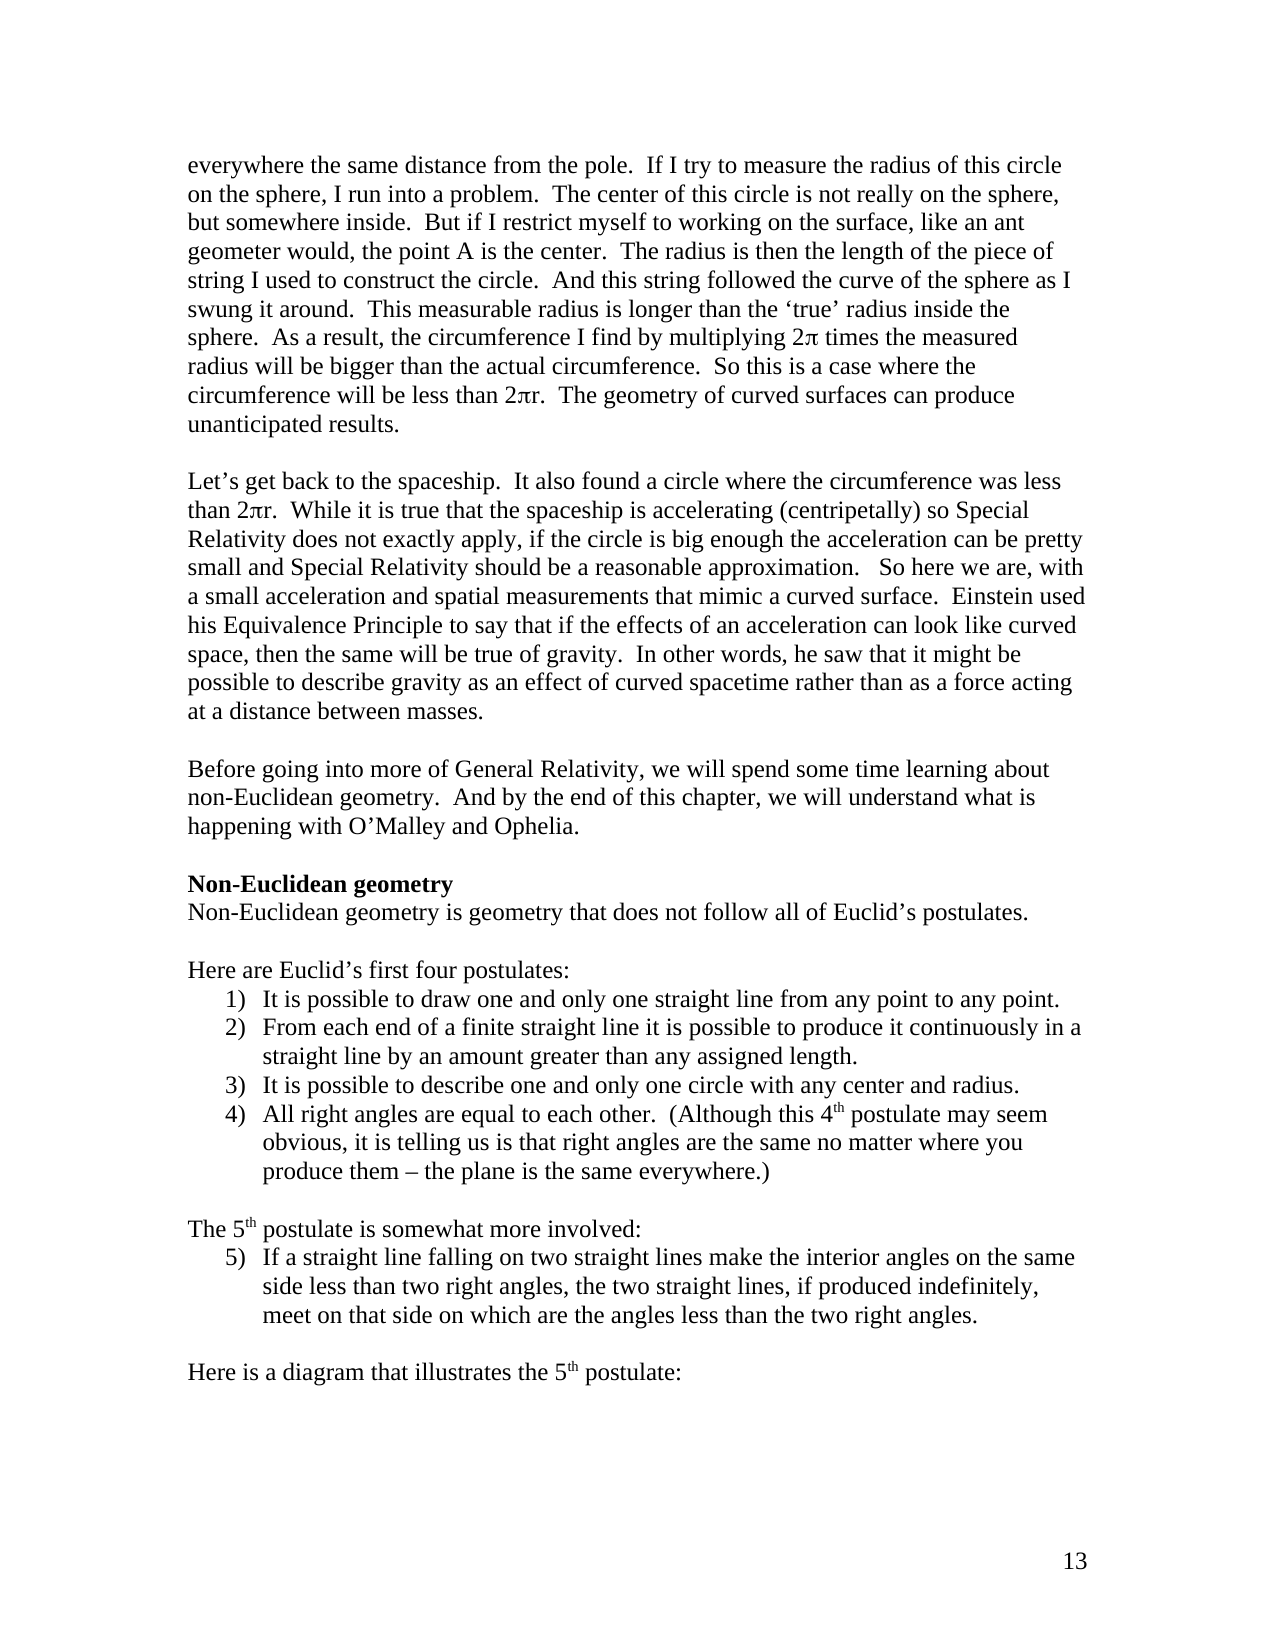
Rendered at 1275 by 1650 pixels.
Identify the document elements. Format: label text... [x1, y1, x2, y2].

list From each end of a finite straight line it is possible to produce it continuously in a straight line by an amount greater than any assigned length. [225, 1012, 1087, 1070]
text The 5th postulate is somewhat more involved: [187, 1214, 1087, 1242]
text Here is a diagram that illustrates the 5th postulate: [187, 1357, 1087, 1386]
list All right angles are equal to each other. (Although this 4th postulate may seem obvious, it is telling us is that right angles are the same no matter where you produce them – the plane is the same everywhere.) [225, 1099, 1087, 1185]
list It is possible to describe one and only one circle with any center and radius. [225, 1070, 1087, 1099]
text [187, 150, 1083, 437]
list It is possible to draw one and only one straight line from any point to any point. [225, 984, 1087, 1012]
text Non-Euclidean geometry [187, 869, 1087, 897]
text Here are ’s first four postulates: [187, 955, 1087, 984]
text Let’s get back to the spaceship. It also found a circle where the circumference was less than 2r. While it is true that the spaceship is accelerating (centripetally) so Special Relativity does not exactly apply, if the circle is big enough the acceleration can be pretty small and Special Relativity should be a reasonable approximation. So here we are, with a small acceleration and spatial measurements that mimic a curved surface. Einstein used his Equivalence Principle to say that if the effects of an acceleration can look like curved space, then the same will be true of gravity. In other words, he saw that it might be possible to describe gravity as an effect of curved spacetime rather than as a force acting at a distance between masses. [187, 466, 1087, 725]
list If a straight line falling on two straight lines make the interior angles on the same side less than two right angles, the two straight lines, if produced indefinitely, meet on that side on which are the angles less than the two right angles. [225, 1242, 1087, 1329]
text Non-Euclidean geometry is geometry that does not follow all of ’s postulates. [187, 897, 1087, 926]
text Before going into more of General Relativity, we will spend some time learning about non-Euclidean geometry. And by the end of this chapter, we will understand what is happening with O’Malley and Ophelia. [187, 754, 1087, 840]
